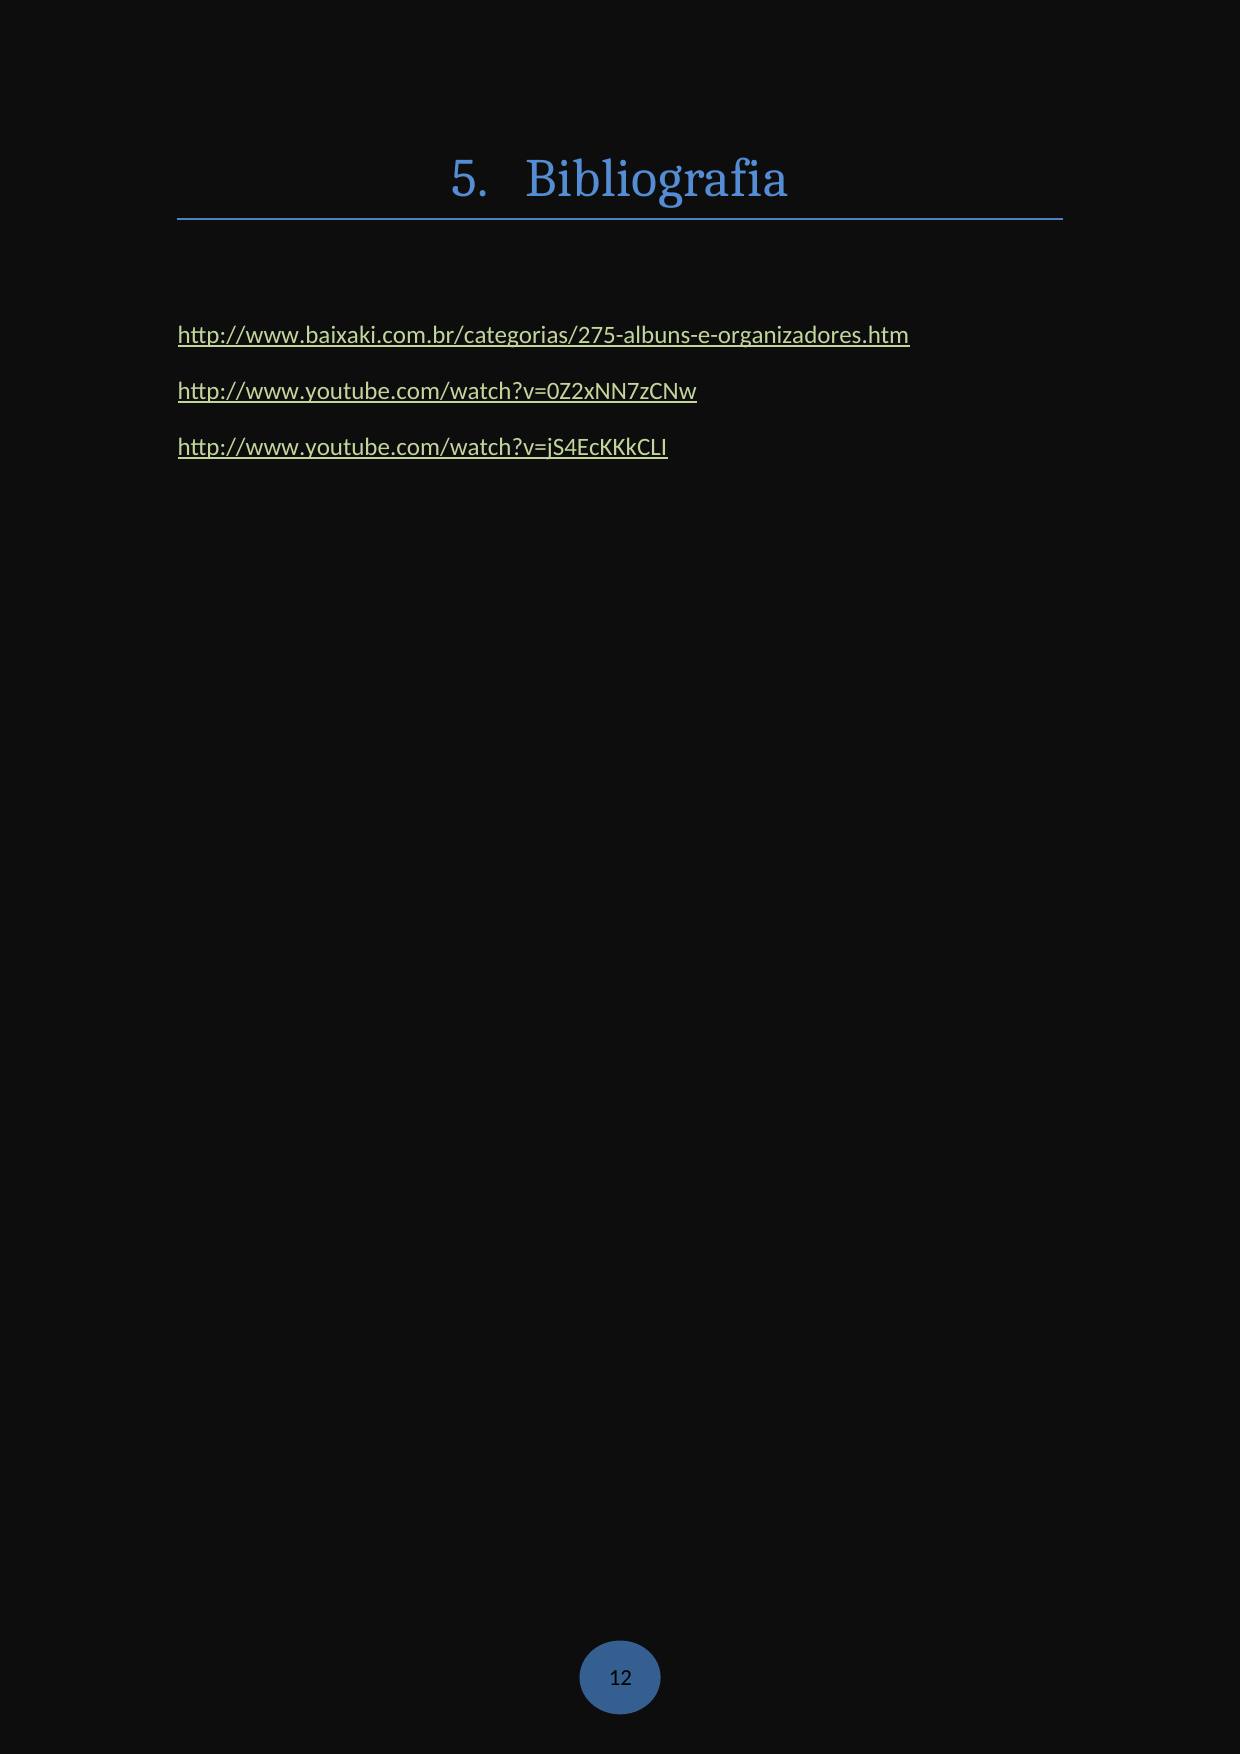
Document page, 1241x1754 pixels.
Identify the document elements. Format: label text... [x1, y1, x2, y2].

text http://www.baixaki.com.br/categorias/275-albuns-e-organizadores.htm [177, 319, 1063, 350]
text http://www.youtube.com/watch?v=0Z2xNN7zCNw [177, 375, 1063, 406]
text http://www.youtube.com/watch?v=jS4EcKKkCLI [177, 431, 1063, 461]
title Bibliografia [177, 148, 1063, 218]
